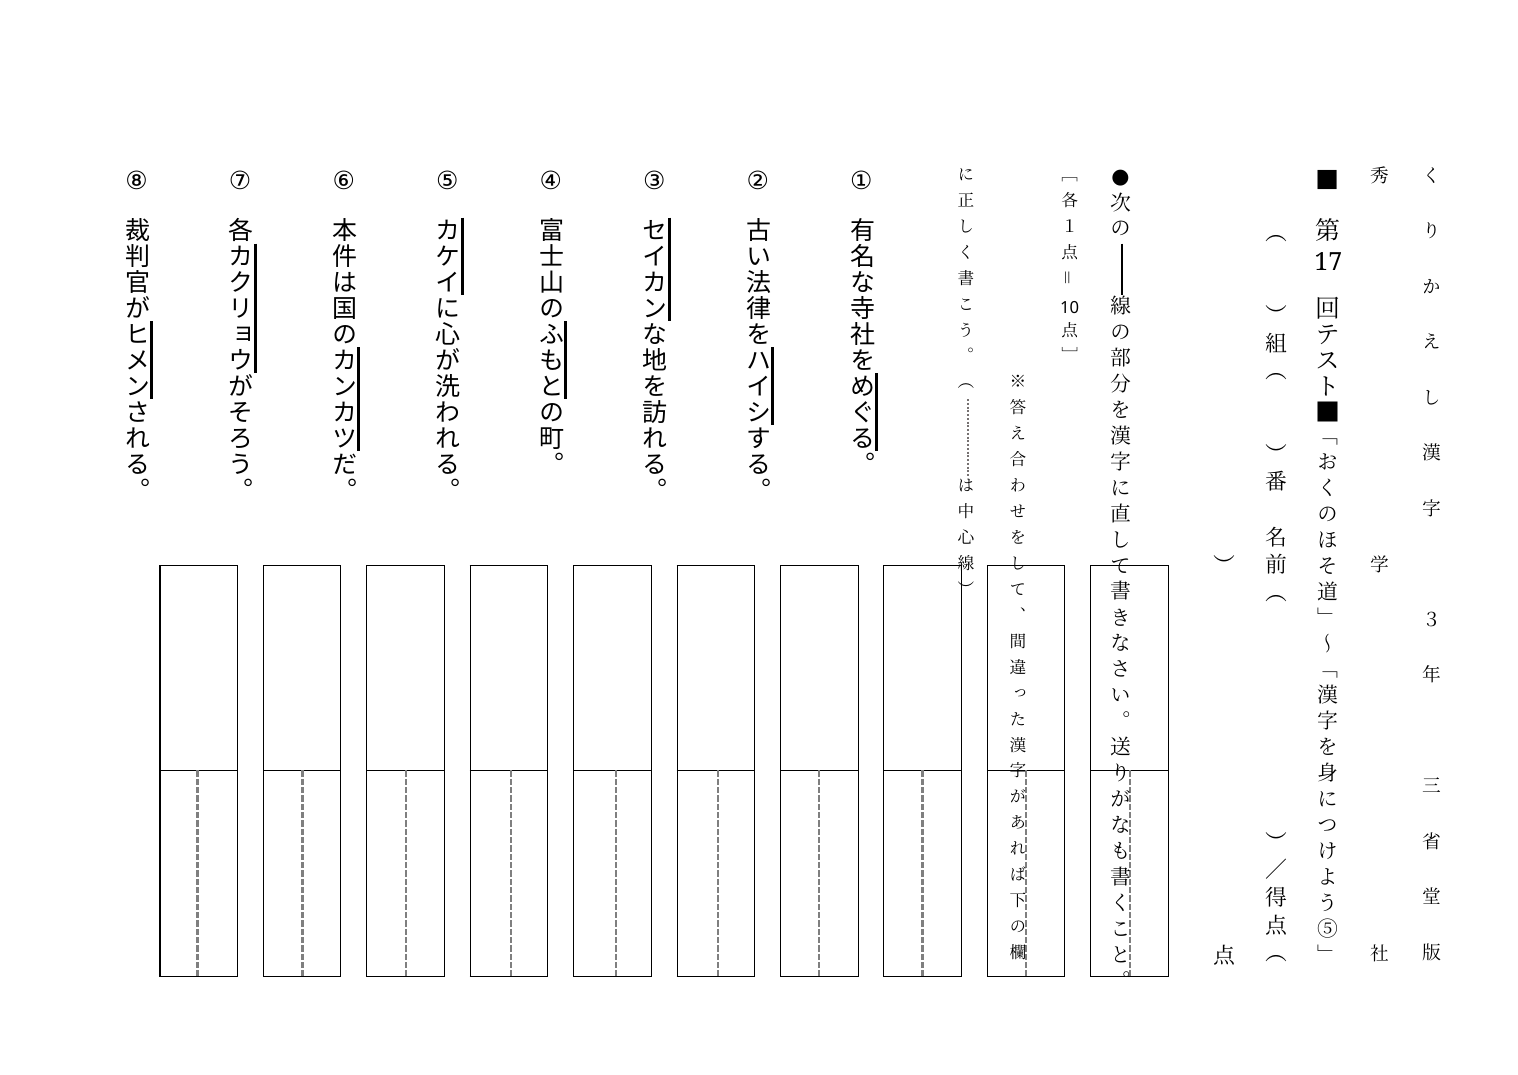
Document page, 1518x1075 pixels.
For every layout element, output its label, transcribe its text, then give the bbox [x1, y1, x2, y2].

text ①有名な寺社をめぐる。 [836, 166, 888, 969]
text ②古い法律をハイシする。 [733, 166, 785, 969]
text ⑦各カクリョウがそろう。 [215, 166, 267, 969]
text ⑥本件は国のカンカツだ。 [319, 166, 371, 969]
text （ ）組（ ）番 名前（ ）／得点（ ）点 [1199, 166, 1302, 969]
text ⑧裁判官がヒメンされる。 [112, 166, 163, 969]
text ④富士山のふもとの町。 [526, 166, 578, 969]
text ●次の 線の部分を漢字に直して書きなさい。送りがなも書くこと。［各１点＝10点］ [1043, 166, 1147, 969]
text ③セイカンな地を訪れる。 [629, 166, 681, 969]
text くりかえし漢字 ３年 三省堂版 秀学社 [1354, 166, 1458, 969]
text ※答え合わせをして、間違った漢字があれば下の欄に正しく書こう。（ は中心線） [940, 166, 1043, 969]
text ⑤カケイに心が洗われる。 [422, 166, 474, 969]
text ■第17回テスト■「おくのほそ道」～「漢字を身につけよう⑤」 [1302, 166, 1354, 969]
